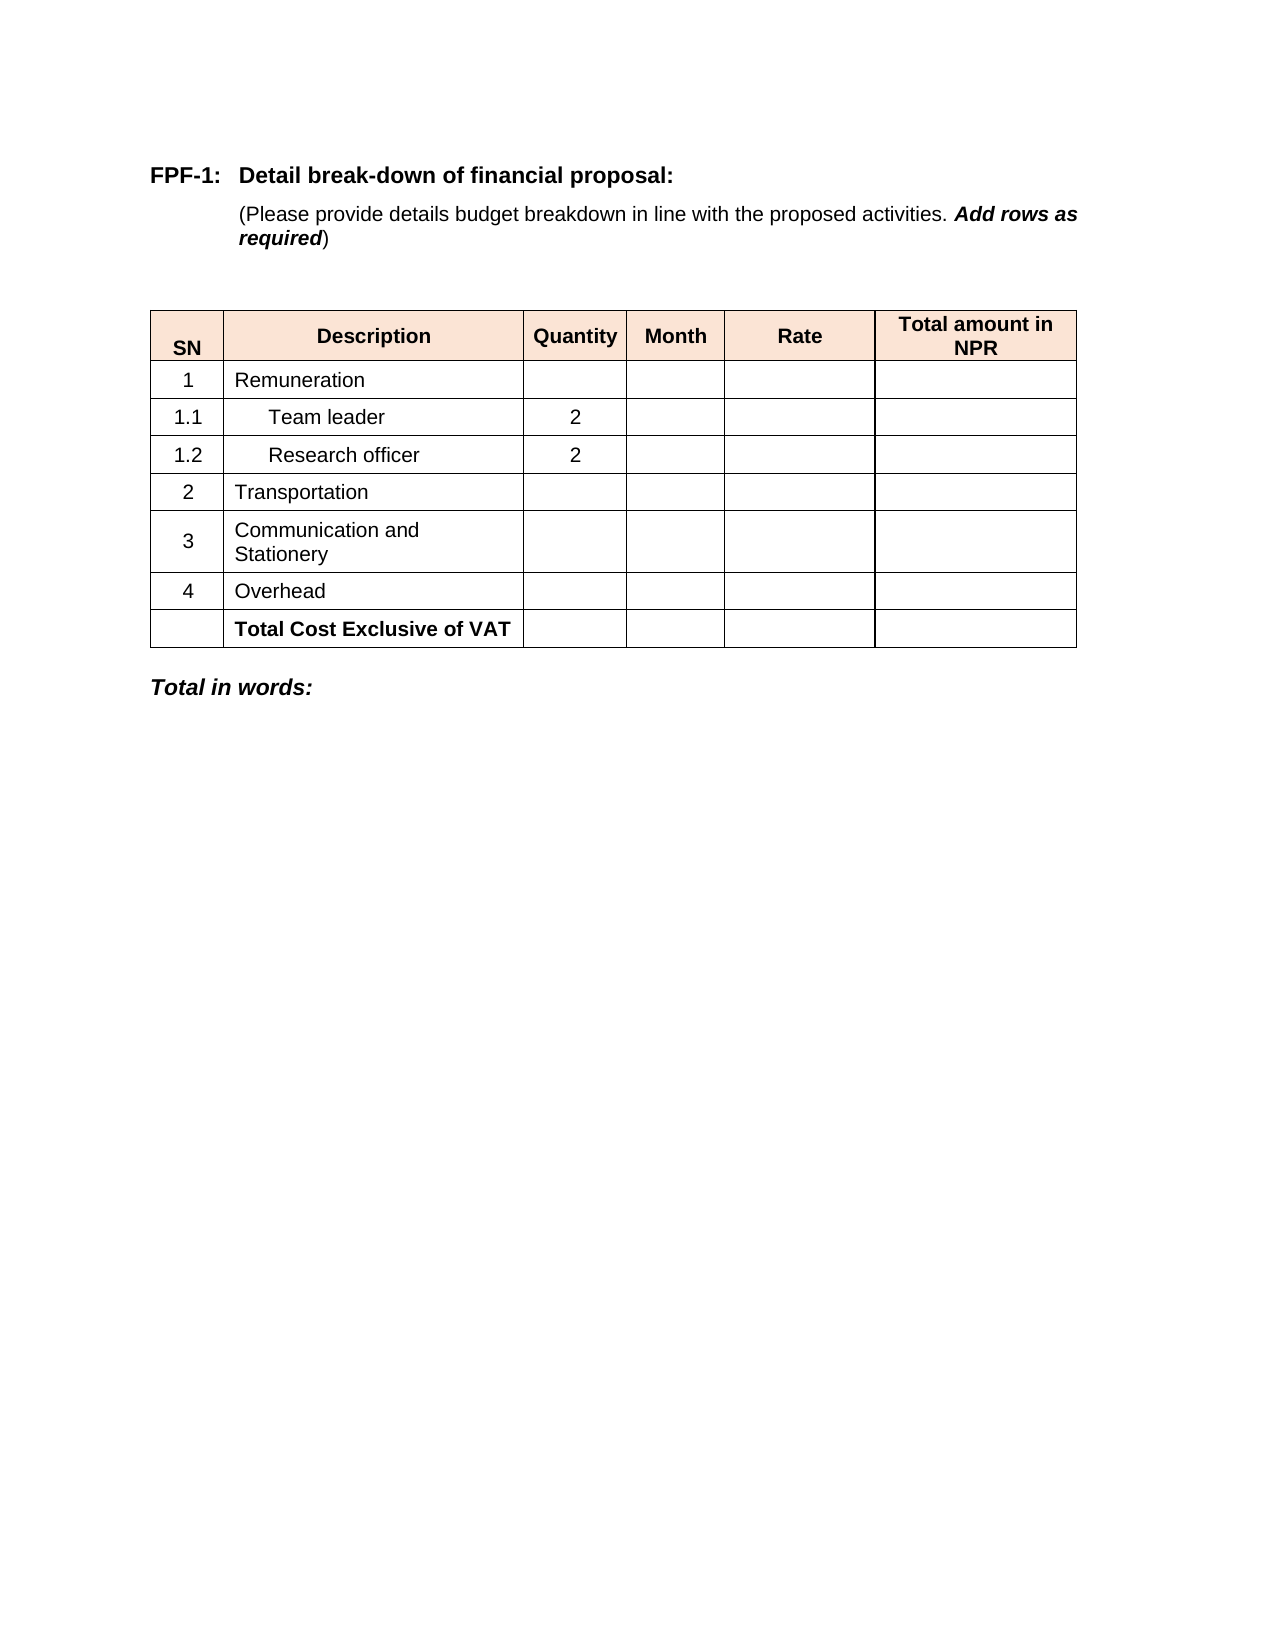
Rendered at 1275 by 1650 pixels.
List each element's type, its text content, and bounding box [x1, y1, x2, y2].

table_cell 2 [524, 399, 626, 435]
text Total in words: [150, 674, 1125, 700]
table_cell [876, 436, 1076, 473]
text FPF-1: Detail break-down of financial proposal: [150, 162, 1125, 189]
table_cell [876, 573, 1076, 609]
table_cell [627, 436, 724, 473]
text (Please provide details budget breakdown in line with the proposed activities. Add rows as required) [239, 201, 1125, 249]
table_cell Remuneration [224, 361, 523, 398]
table_cell [876, 399, 1076, 435]
table_cell Research officer [224, 436, 523, 473]
table_cell [151, 610, 223, 647]
table_cell [876, 610, 1076, 647]
table_cell [524, 361, 626, 398]
table_cell [627, 361, 724, 398]
table_cell [725, 511, 874, 572]
table_cell 2 [151, 474, 223, 510]
table_header Quantity [524, 311, 626, 360]
table_cell [725, 474, 874, 510]
table_cell [524, 511, 626, 572]
table_cell [524, 610, 626, 647]
table_cell [876, 511, 1076, 572]
table_cell [627, 573, 724, 609]
table_cell [627, 511, 724, 572]
table_cell [725, 361, 874, 398]
table_header Month [627, 311, 724, 360]
table_header Total amount in NPR [876, 311, 1076, 360]
table_cell [627, 399, 724, 435]
table_cell [524, 573, 626, 609]
table_cell 1 [151, 361, 223, 398]
table_cell Overhead [224, 573, 523, 609]
table_cell 4 [151, 573, 223, 609]
table_cell 1.2 [151, 436, 223, 473]
table_cell [725, 573, 874, 609]
table_cell [725, 610, 874, 647]
table_cell 2 [524, 436, 626, 473]
table_cell 1.1 [151, 399, 223, 435]
table_cell [627, 610, 724, 647]
table_cell [876, 361, 1076, 398]
table_cell Communication and Stationery [224, 511, 523, 572]
table_cell [876, 474, 1076, 510]
table_cell 3 [151, 511, 223, 572]
table_cell [725, 399, 874, 435]
table_cell [725, 436, 874, 473]
table_header SN [151, 311, 223, 360]
table_cell [627, 474, 724, 510]
table_cell [524, 474, 626, 510]
table_cell Total Cost Exclusive of VAT [224, 610, 523, 647]
table_header Description [224, 311, 523, 360]
table_cell Transportation [224, 474, 523, 510]
table_header Rate [725, 311, 874, 360]
table_cell Team leader [224, 399, 523, 435]
